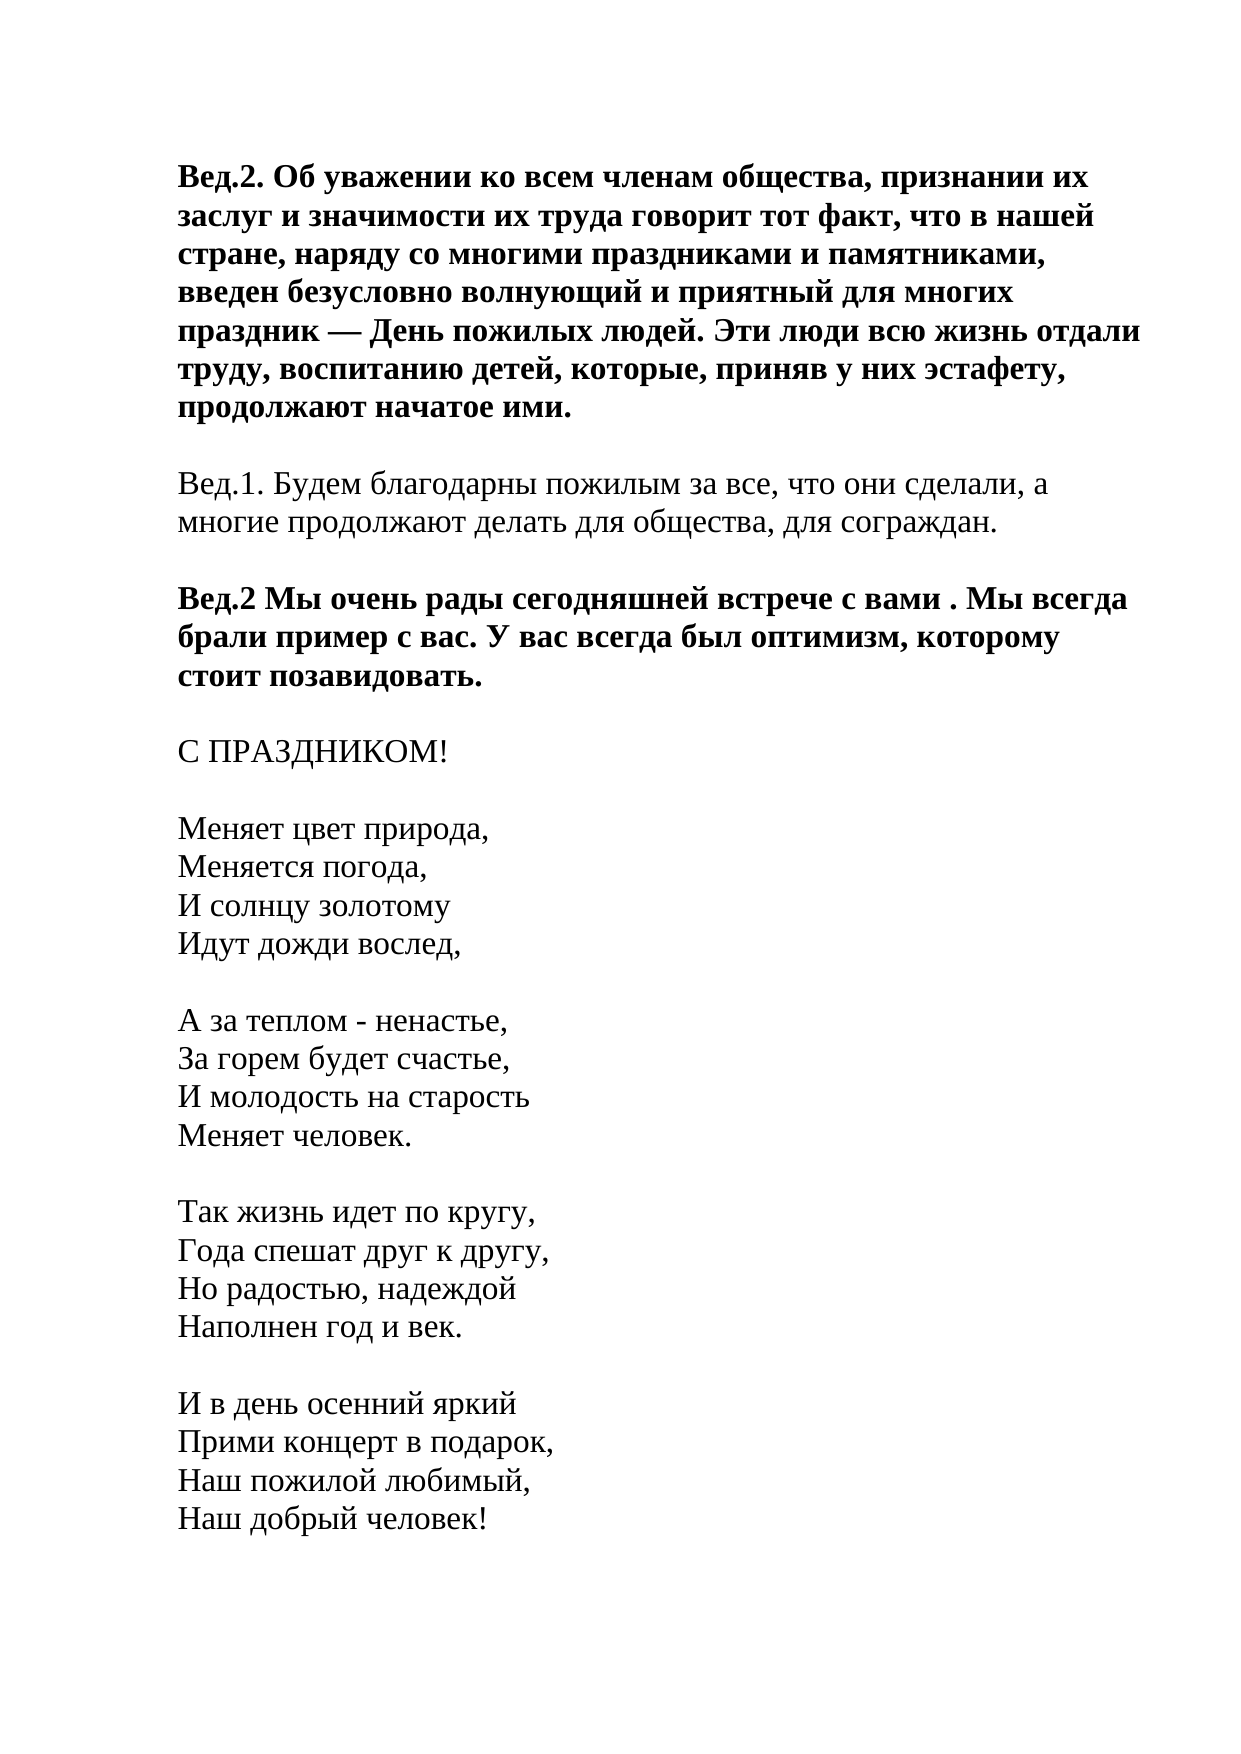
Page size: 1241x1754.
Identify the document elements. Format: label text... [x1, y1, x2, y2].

text Вед.2. Об уважении ко всем членам общества, признании их заслуг и значимости их труда говорит тот факт, что в нашей стране, наряду со многими праздниками и памятниками, введен безусловно волнующий и приятный для многих праздник — День пожилых людей. Эти люди всю жизнь отдали труду, воспитанию детей, которые, приняв у них эстафету, продолжают начатое ими. [177, 118, 1152, 425]
text Вед.2 Мы очень рады сегодняшней встрече с вами . Мы всегда брали пример с вас. У вас всегда был оптимизм, которому стоит позавидовать. С ПРАЗДНИКОМ! Меняет цвет природа, Меняется погода, И солнцу золотому Идут дожди вослед, А за теплом - ненастье, За горем будет счастье, И молодость на старость Меняет человек. Так жизнь идет по кругу, Года спешат друг к другу, Но радостью, надеждой Наполнен год и век. И в день осенний яркий Прими концерт в подарок, Наш пожилой любимый, Наш добрый человек! [177, 540, 1152, 1564]
text Вед.1. Будем благодарны пожилым за все, что они сделали, а многие продолжают делать для общества, для сограждан. [177, 425, 1152, 540]
